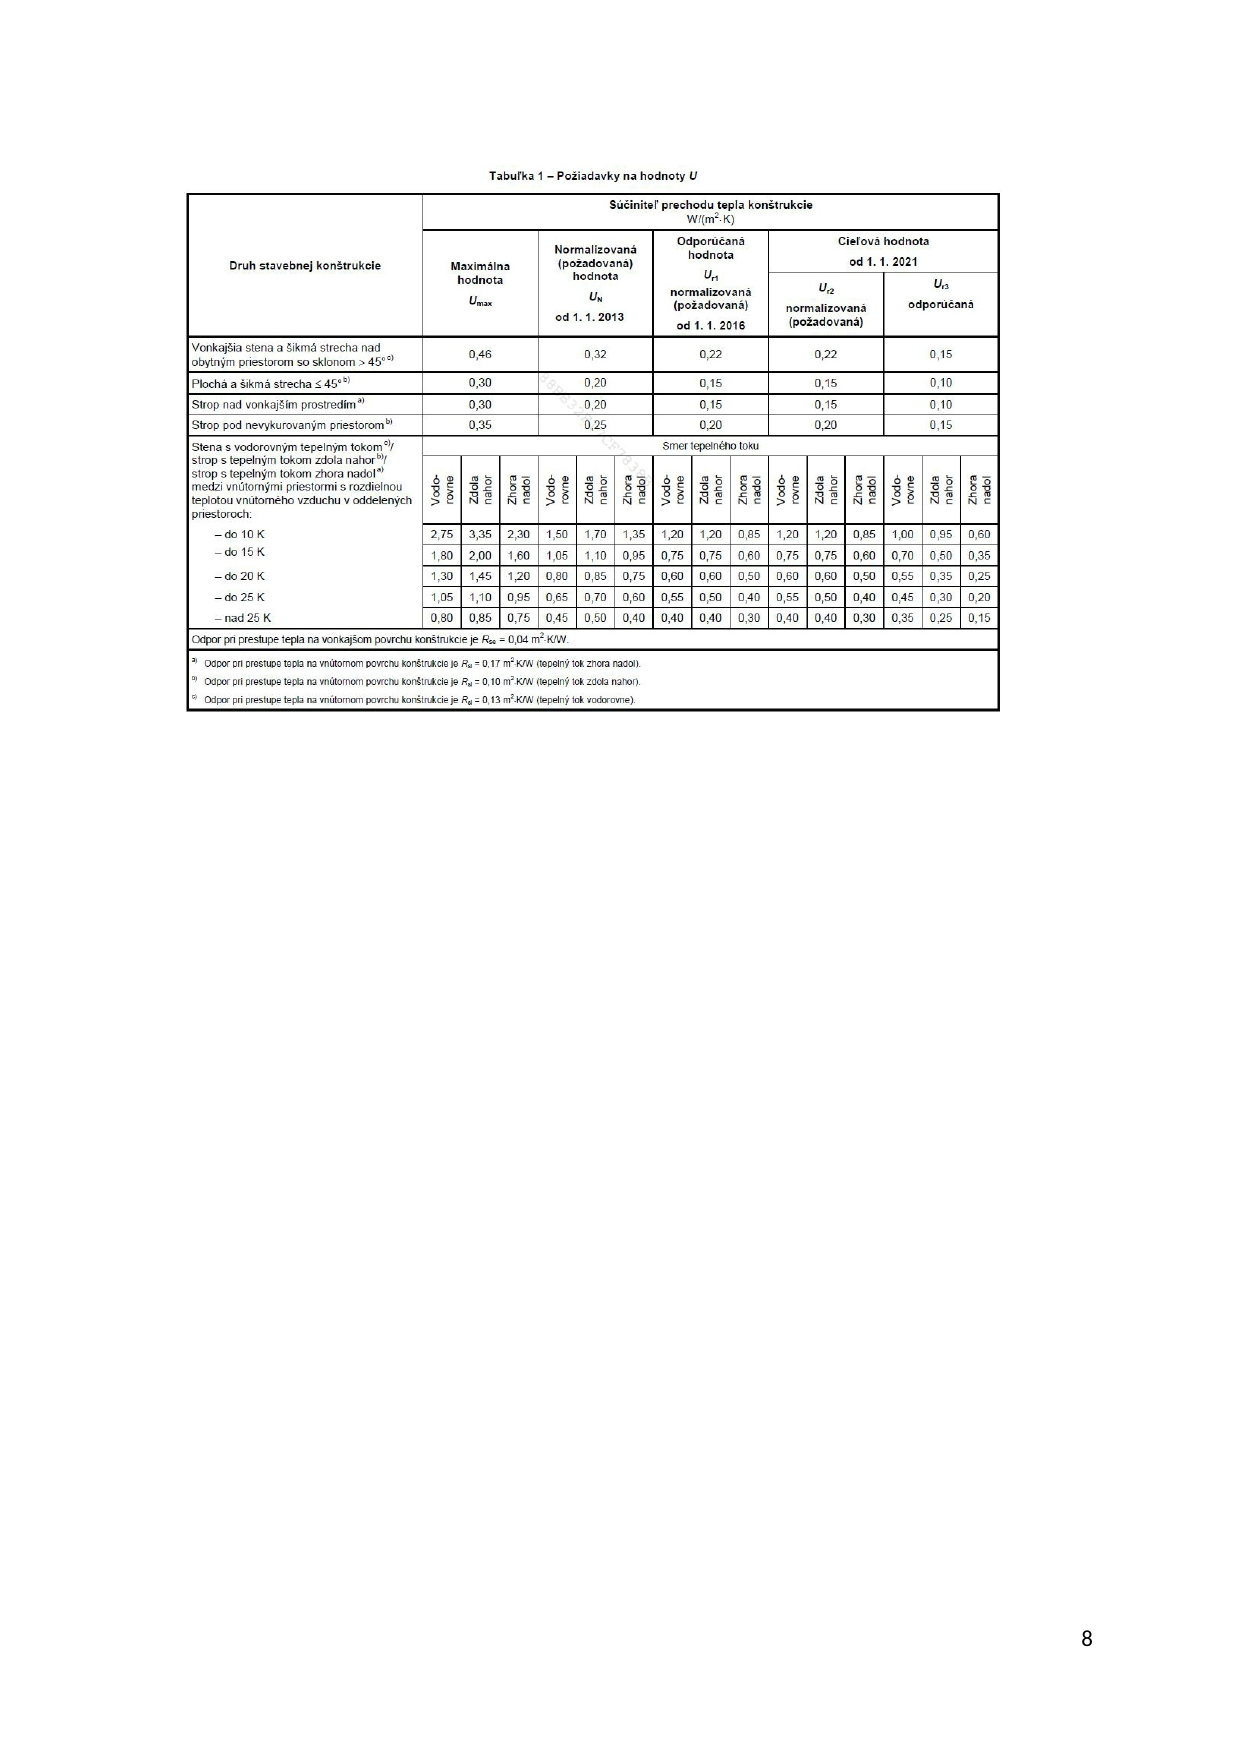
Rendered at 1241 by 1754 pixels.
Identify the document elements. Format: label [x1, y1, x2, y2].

picture [177, 162, 1001, 721]
